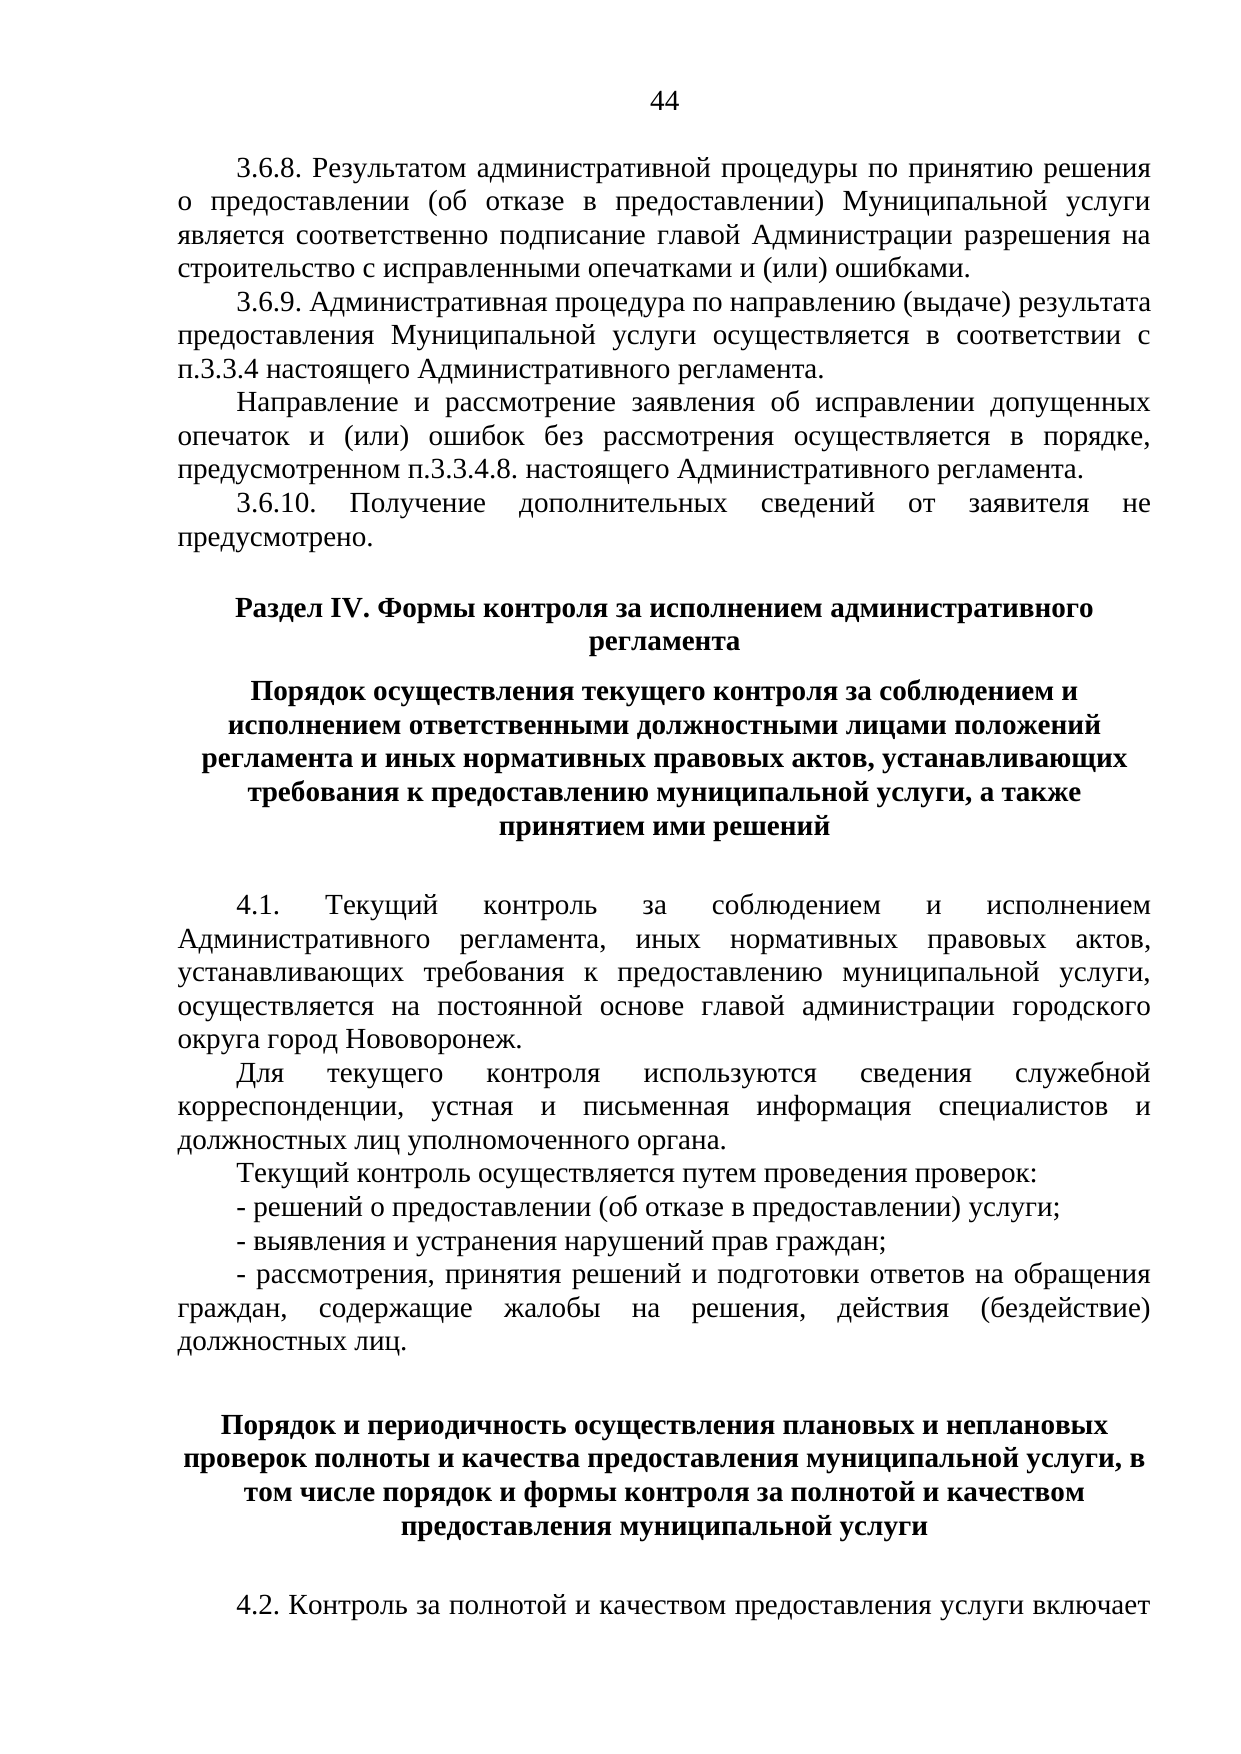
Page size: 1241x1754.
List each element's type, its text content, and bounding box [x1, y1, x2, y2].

text 3.6.10. Получение дополнительных сведений от заявителя не предусмотрено. [177, 485, 1152, 552]
text 3.6.9. Административная процедура по направлению (выдаче) результата предоставления Муниципальной услуги осуществляется в соответствии с п.3.3.4 настоящего Административного регламента. [177, 284, 1152, 384]
text Текущий контроль осуществляется путем проведения проверок: [177, 1156, 1152, 1189]
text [177, 1587, 1152, 1621]
subtitle Порядок осуществления текущего контроля за соблюдением и исполнением ответственными должностными лицами положений регламента и иных нормативных правовых актов, устанавливающих требования к предоставлению муниципальной услуги, а также принятием ими решений [177, 673, 1152, 841]
text Для текущего контроля используются сведения служебной корреспонденции, устная и письменная информация специалистов и должностных лиц уполномоченного органа. [177, 1055, 1152, 1156]
text - рассмотрения, принятия решений и подготовки ответов на обращения граждан, содержащие жалобы на решения, действия (бездействие) должностных лиц. [177, 1256, 1152, 1357]
text - решений о предоставлении (об отказе в предоставлении) услуги; [177, 1189, 1152, 1223]
subtitle Порядок и периодичность осуществления плановых и неплановых проверок полноты и качества предоставления муниципальной услуги, в том числе порядок и формы контроля за полнотой и качеством предоставления муниципальной услуги [177, 1407, 1152, 1541]
subtitle Раздел IV. Формы контроля за исполнением административного регламента [177, 590, 1152, 657]
text 3.6.8. Результатом административной процедуры по принятию решения о предоставлении (об отказе в предоставлении) Муниципальной услуги является соответственно подписание главой Администрации разрешения на строительство с исправленными опечатками и (или) ошибками. [177, 150, 1152, 284]
text 4.1. Текущий контроль за соблюдением и исполнением Административного регламента, иных нормативных правовых актов, устанавливающих требования к предоставлению муниципальной услуги, осуществляется на постоянной основе главой администрации городского округа город Нововоронеж. [177, 887, 1152, 1055]
text Направление и рассмотрение заявления об исправлении допущенных опечаток и (или) ошибок без рассмотрения осуществляется в порядке, предусмотренном п.3.3.4.8. настоящего Административного регламента. [177, 384, 1152, 485]
text - выявления и устранения нарушений прав граждан; [177, 1223, 1152, 1256]
